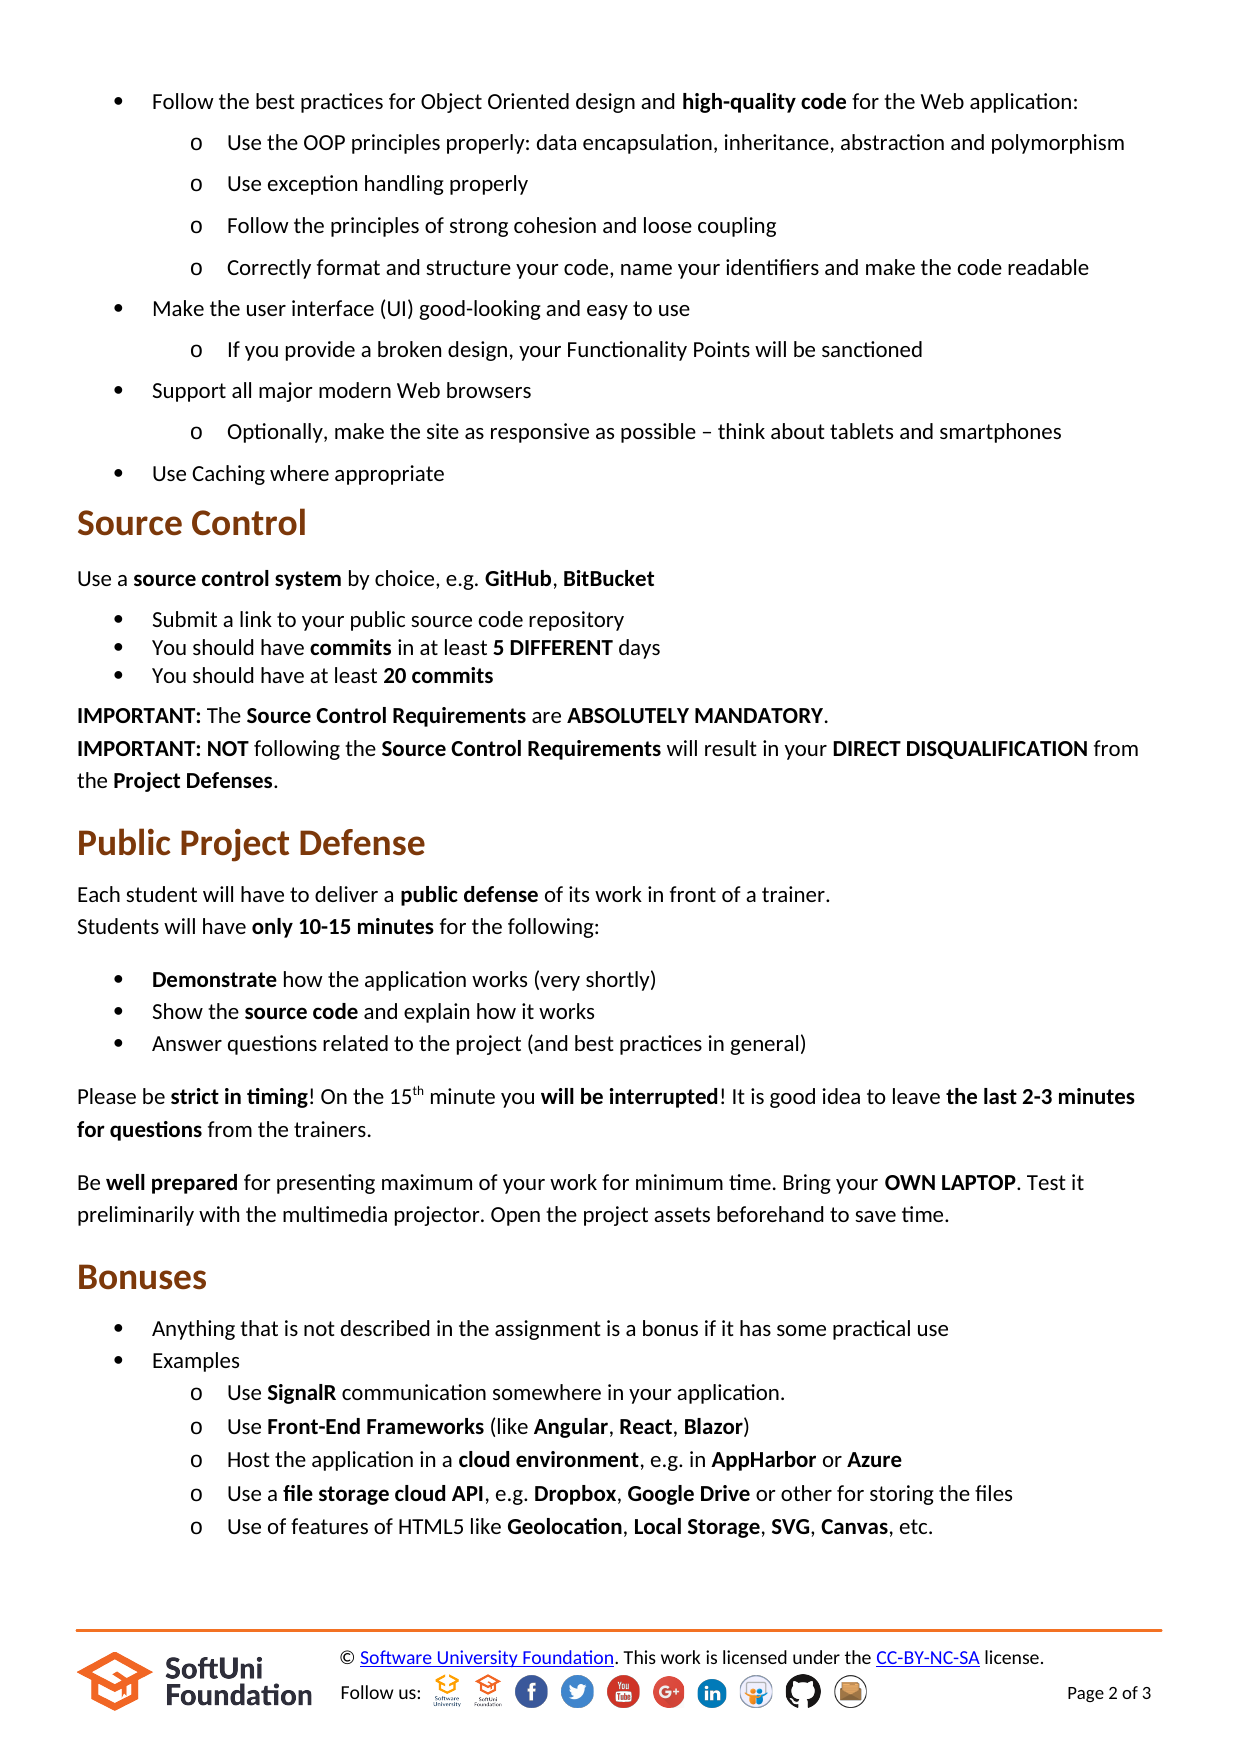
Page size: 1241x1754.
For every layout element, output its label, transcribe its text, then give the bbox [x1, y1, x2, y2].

list Correctly format and structure your code, name your identifiers and make the code readable [189, 253, 1163, 282]
text Be well prepared for presenting maximum of your work for minimum time. Bring your OWN LAPTOP. Test it preliminarily with the multimedia projector. Open the project assets beforehand to save time. [77, 1168, 1163, 1228]
picture [739, 1675, 773, 1708]
picture [834, 1675, 867, 1708]
list Follow the principles of strong cohesion and loose coupling [189, 211, 1163, 240]
list Use the OOP principles properly: data encapsulation, inheritance, abstraction and polymorphism [189, 128, 1163, 157]
list Submit a link to your public source code repository [114, 605, 1163, 633]
list You should have at least 20 commits [114, 661, 1163, 689]
picture [76, 1652, 312, 1711]
list Answer questions related to the project (and best practices in general) [114, 1029, 1163, 1057]
list Use of features of HTML5 like Geolocation, Local Storage, SVG, Canvas, etc. [189, 1512, 1163, 1542]
picture [697, 1700, 706, 1708]
list Host the application in a cloud environment, e.g. in AppHarbor or Azure [189, 1445, 1163, 1474]
list Use SignalR communication somewhere in your application. [189, 1378, 1163, 1407]
list Follow the best practices for Object Oriented design and high-quality code for the Web application: [114, 87, 1163, 115]
list Anything that is not described in the assignment is a bonus if it has some practical use [114, 1314, 1163, 1342]
picture [433, 1674, 461, 1708]
subtitle Bonuses [77, 1253, 1163, 1299]
list Make the user interface (UI) good-looking and easy to use [114, 294, 1163, 322]
subtitle Public Project Defense [77, 819, 1163, 865]
text IMPORTANT: The Source Control Requirements are ABSOLUTELY MANDATORY. IMPORTANT: NOT following the Source Control Requirements will result in your DIRECT DISQUALIFICATION from the Project Defenses. [77, 701, 1163, 794]
text Each student will have to deliver a public defense of its work in front of a trainer. Students will have only 10-15 minutes for the following: [77, 880, 1163, 940]
subtitle Source Control [77, 499, 1163, 545]
list Demonstrate how the application works (very shortly) [114, 965, 1163, 993]
picture [653, 1676, 685, 1708]
list Optionally, make the site as responsive as possible – think about tablets and smartphones [189, 417, 1163, 446]
text Use a source control system by choice, e.g. GitHub, BitBucket [77, 564, 1163, 592]
list Use exception handling properly [189, 169, 1163, 198]
picture [718, 1679, 727, 1687]
picture [718, 1700, 727, 1708]
picture [711, 1691, 720, 1700]
list Use Caching where appropriate [114, 459, 1163, 487]
picture [697, 1679, 706, 1687]
list Examples [114, 1346, 1163, 1374]
text Please be strict in timing! On the 15th minute you will be interrupted! It is good idea to leave the last 2-3 minutes for questions from the trainers. [77, 1082, 1163, 1143]
picture [474, 1674, 502, 1708]
picture [515, 1675, 548, 1708]
list Use a file storage cloud API, e.g. Dropbox, Google Drive or other for storing the files [189, 1479, 1163, 1508]
list Show the source code and explain how it works [114, 997, 1163, 1025]
list If you provide a broken design, your Functionality Points will be sanctioned [189, 335, 1163, 364]
list You should have commits in at least 5 DIFFERENT days [114, 633, 1163, 661]
picture [607, 1675, 640, 1708]
picture [785, 1674, 821, 1708]
list Use Front-End Frameworks (like Angular, React, Blazor) [189, 1412, 1163, 1441]
list Support all major modern Web browsers [114, 376, 1163, 404]
picture [561, 1675, 594, 1708]
